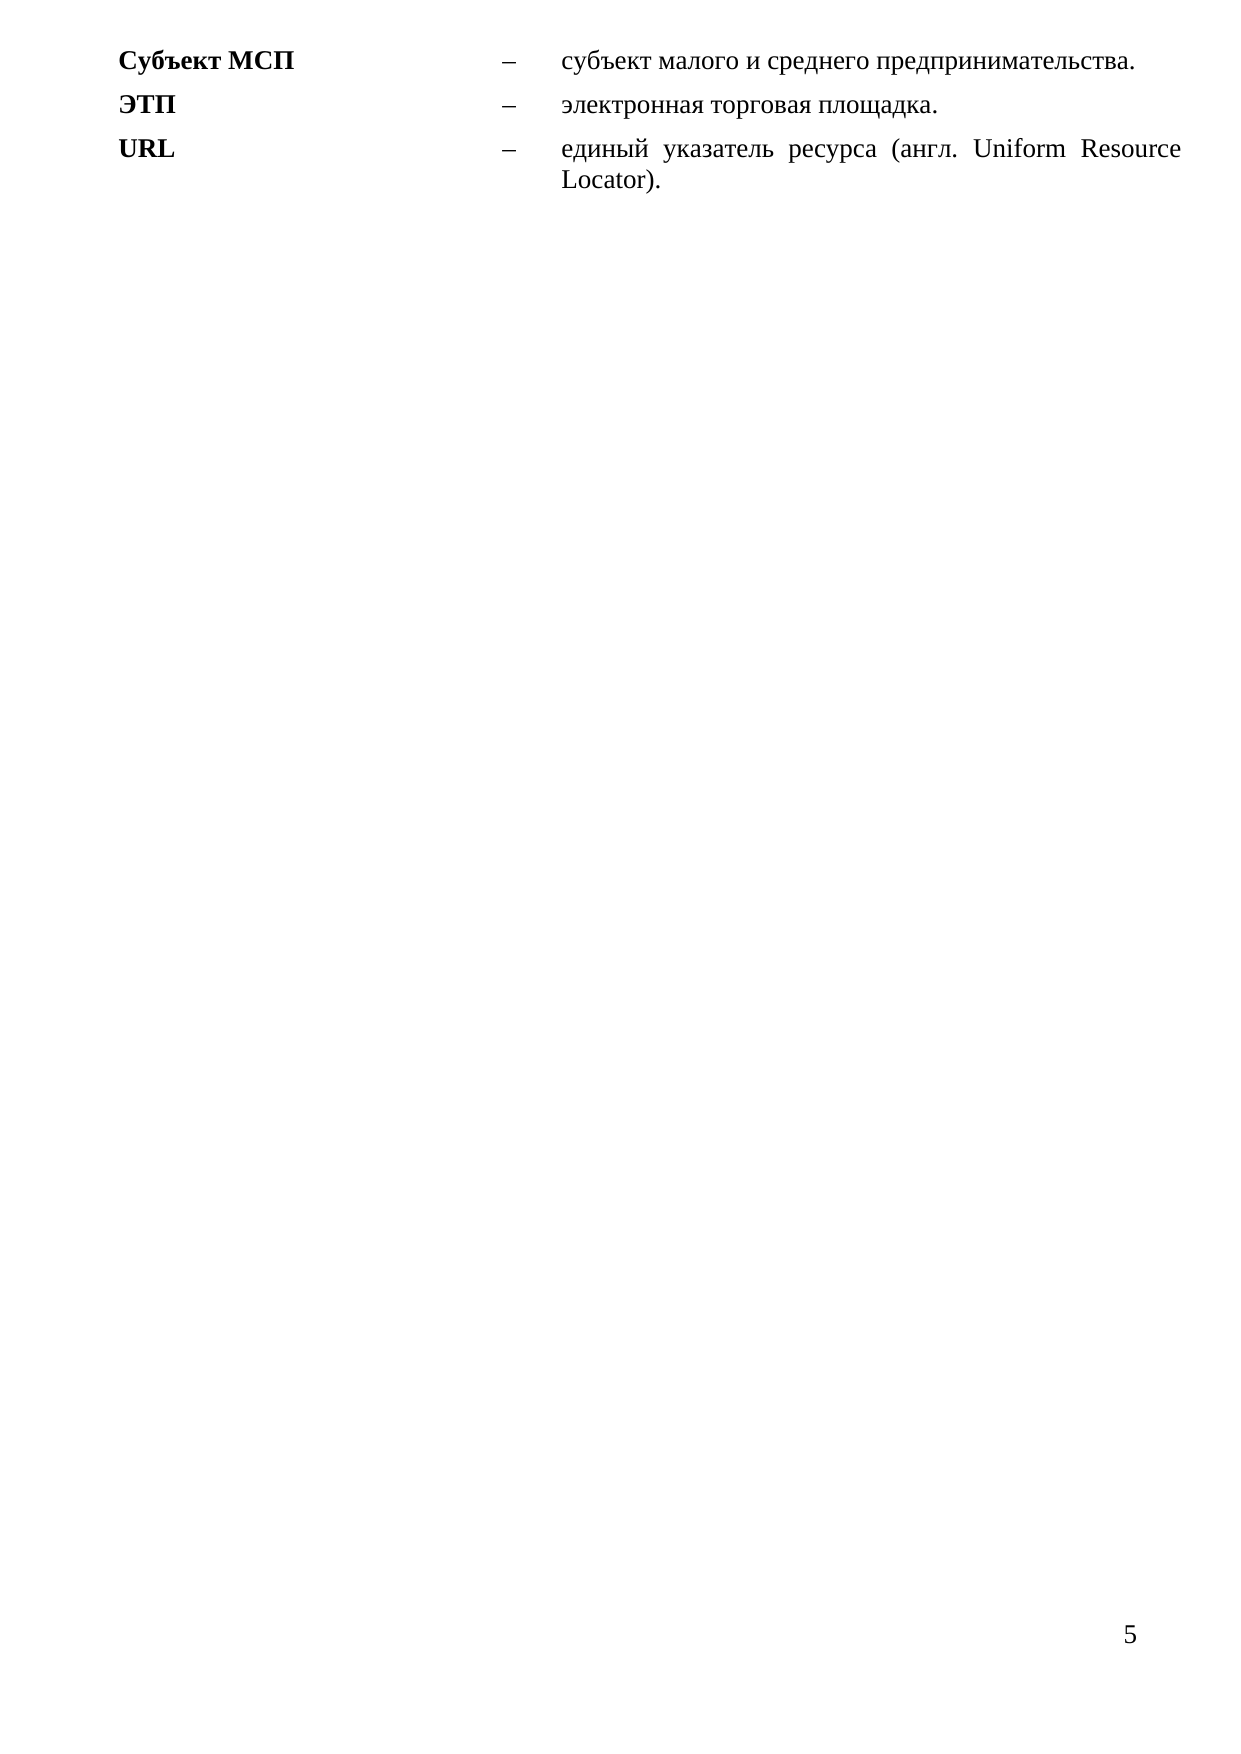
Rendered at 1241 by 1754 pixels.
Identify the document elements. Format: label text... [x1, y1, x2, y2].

text ЭТП – электронная торговая площадка. [118, 88, 1181, 119]
text Субъект МСП – субъект малого и среднего предпринимательства. [118, 44, 1181, 76]
text URL – единый указатель ресурса (англ. Uniform Resource Locator). [118, 132, 1181, 194]
